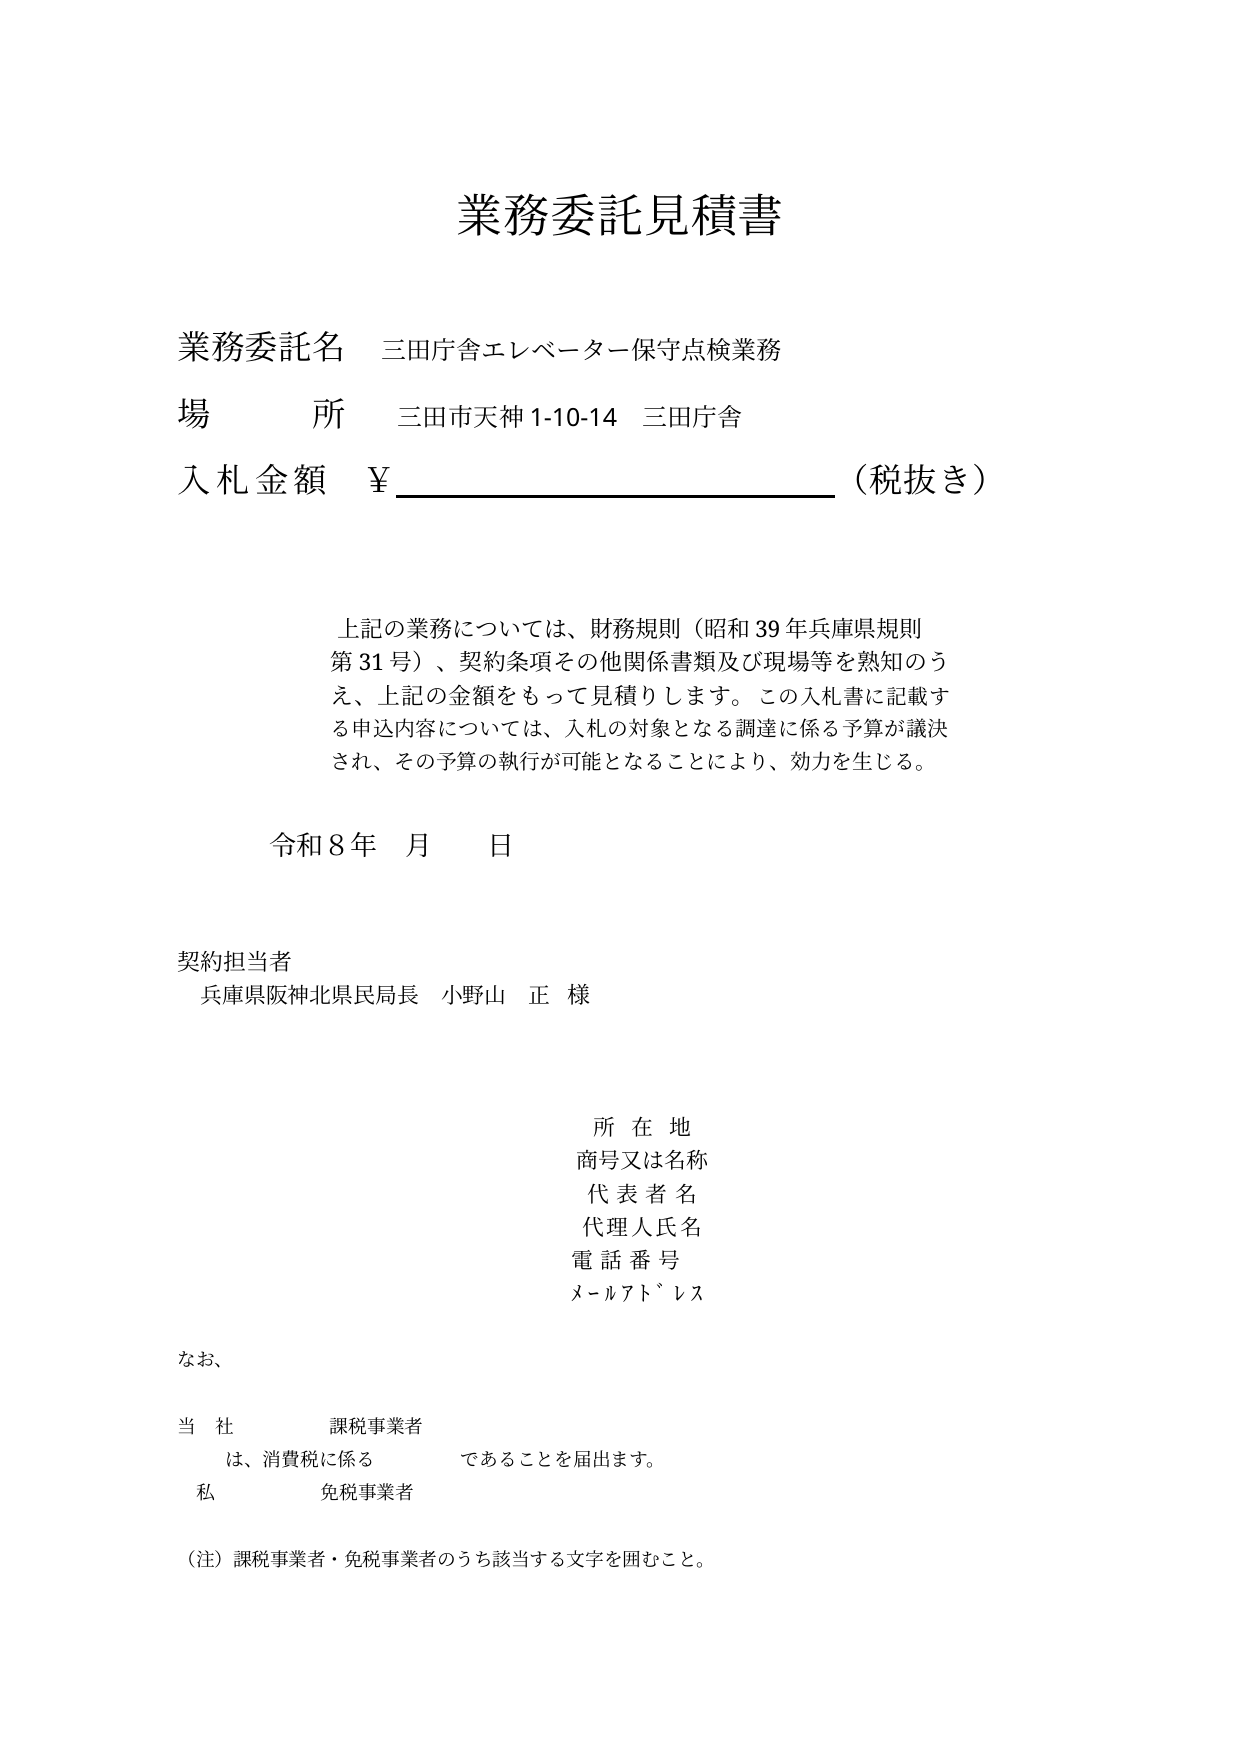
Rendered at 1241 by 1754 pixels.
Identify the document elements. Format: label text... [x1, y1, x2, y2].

text 上記の業務については、財務規則（昭和39年兵庫県規則 [177, 611, 951, 644]
text 代表者名 [177, 1176, 1063, 1209]
text 第31号）、契約条項その他関係書類及び現場等を熟知のうえ、上記の金額をもって見積りします。この入札書に記載する申込内容については、入札の対象となる調達に係る予算が議決され、その予算の執行が可能となることにより、効力を生じる。 [330, 644, 951, 777]
text 業務委託名 三田庁舎エレベーター保守点検業務 [177, 312, 1063, 378]
text なお、 [177, 1342, 1063, 1375]
text （注）課税事業者・免税事業者のうち該当する文字を囲むこと。 [177, 1542, 1063, 1575]
text 当 社 課税事業者 [177, 1409, 1063, 1442]
text 所在地 [177, 1109, 1063, 1143]
text 代理人氏名 [177, 1209, 1063, 1242]
text 場 所 三田市天神1-10-14 三田庁舎 [177, 378, 1063, 445]
text 兵庫県阪神北県民局長 小野山 正 様 [177, 977, 1063, 1010]
text 商号又は名称 [177, 1143, 1063, 1176]
text は、消費税に係る であることを届出ます。 [177, 1442, 1063, 1475]
text 電話番号 [177, 1242, 1063, 1276]
text 契約担当者 [177, 943, 1063, 977]
text ﾒｰﾙｱﾄﾞﾚｽ [177, 1276, 1063, 1309]
text 業務委託見積書 [177, 179, 1063, 246]
text 令和８年 月 日 [177, 811, 1063, 877]
text 入札金額 ￥ （税抜き） [177, 445, 1063, 511]
text 私 免税事業者 [177, 1475, 1063, 1508]
